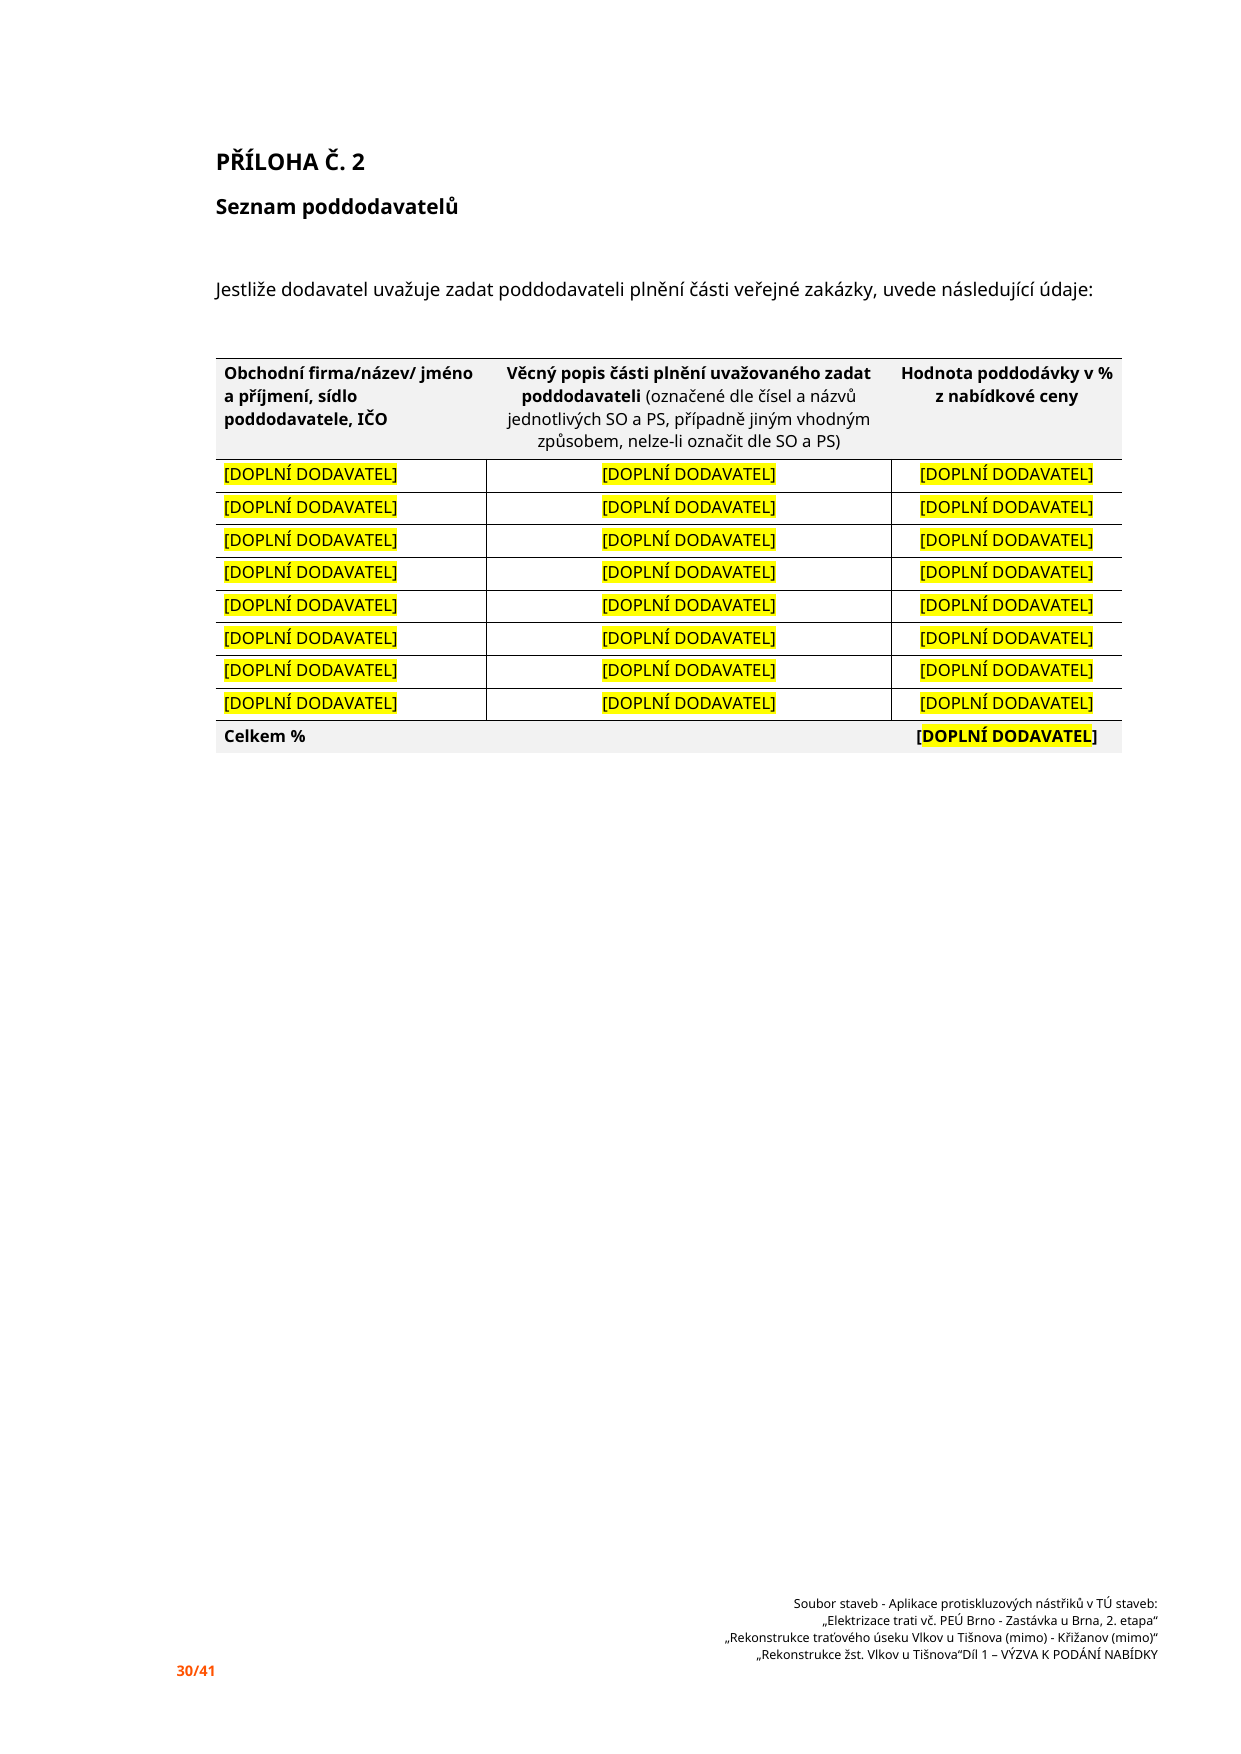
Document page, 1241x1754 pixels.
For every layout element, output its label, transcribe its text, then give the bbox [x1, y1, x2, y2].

table_cell [DOPLNÍ DODAVATEL] [216, 558, 486, 589]
text Příloha č. 2 [216, 146, 1122, 177]
table_cell [DOPLNÍ DODAVATEL] [487, 460, 891, 491]
table_header Obchodní firma/název/ jméno a příjmení, sídlo poddodavatele, IČO [216, 359, 486, 459]
text Seznam poddodavatelů [216, 192, 1122, 221]
table_header Hodnota poddodávky v % z nabídkové ceny [891, 359, 1122, 459]
table_cell [DOPLNÍ DODAVATEL] [487, 656, 891, 688]
table_cell [DOPLNÍ DODAVATEL] [216, 689, 486, 720]
table_header Věcný popis části plnění uvažovaného zadat poddodavateli (označené dle čísel a názvů jednotlivých SO a PS, případně jiným vhodným způsobem, nelze-li označit dle SO a PS) [486, 359, 891, 459]
table_cell [DOPLNÍ DODAVATEL] [892, 558, 1122, 589]
table_cell [DOPLNÍ DODAVATEL] [892, 623, 1122, 655]
table_cell [DOPLNÍ DODAVATEL] [216, 591, 486, 622]
table_cell [DOPLNÍ DODAVATEL] [892, 525, 1122, 557]
table_cell [DOPLNÍ DODAVATEL] [216, 656, 486, 688]
table_cell [DOPLNÍ DODAVATEL] [487, 493, 891, 524]
table_cell [DOPLNÍ DODAVATEL] [892, 689, 1122, 720]
table_cell [DOPLNÍ DODAVATEL] [216, 525, 486, 557]
table_cell [DOPLNÍ DODAVATEL] [216, 460, 486, 491]
table_cell [DOPLNÍ DODAVATEL] [892, 493, 1122, 524]
table_cell [DOPLNÍ DODAVATEL] [487, 525, 891, 557]
text Jestliže dodavatel uvažuje zadat poddodavateli plnění části veřejné zakázky, uvede následující údaje: [216, 277, 1122, 302]
table_cell [DOPLNÍ DODAVATEL] [487, 689, 891, 720]
table_cell [DOPLNÍ DODAVATEL] [891, 721, 1122, 753]
table_cell [486, 721, 891, 753]
table_cell Celkem % [216, 721, 486, 753]
table_cell [DOPLNÍ DODAVATEL] [487, 591, 891, 622]
table_cell [DOPLNÍ DODAVATEL] [487, 558, 891, 589]
table_cell [DOPLNÍ DODAVATEL] [216, 623, 486, 655]
table_cell [DOPLNÍ DODAVATEL] [892, 591, 1122, 622]
table_cell [DOPLNÍ DODAVATEL] [487, 623, 891, 655]
table_cell [DOPLNÍ DODAVATEL] [892, 460, 1122, 491]
table_cell [DOPLNÍ DODAVATEL] [216, 493, 486, 524]
table_cell [DOPLNÍ DODAVATEL] [892, 656, 1122, 688]
